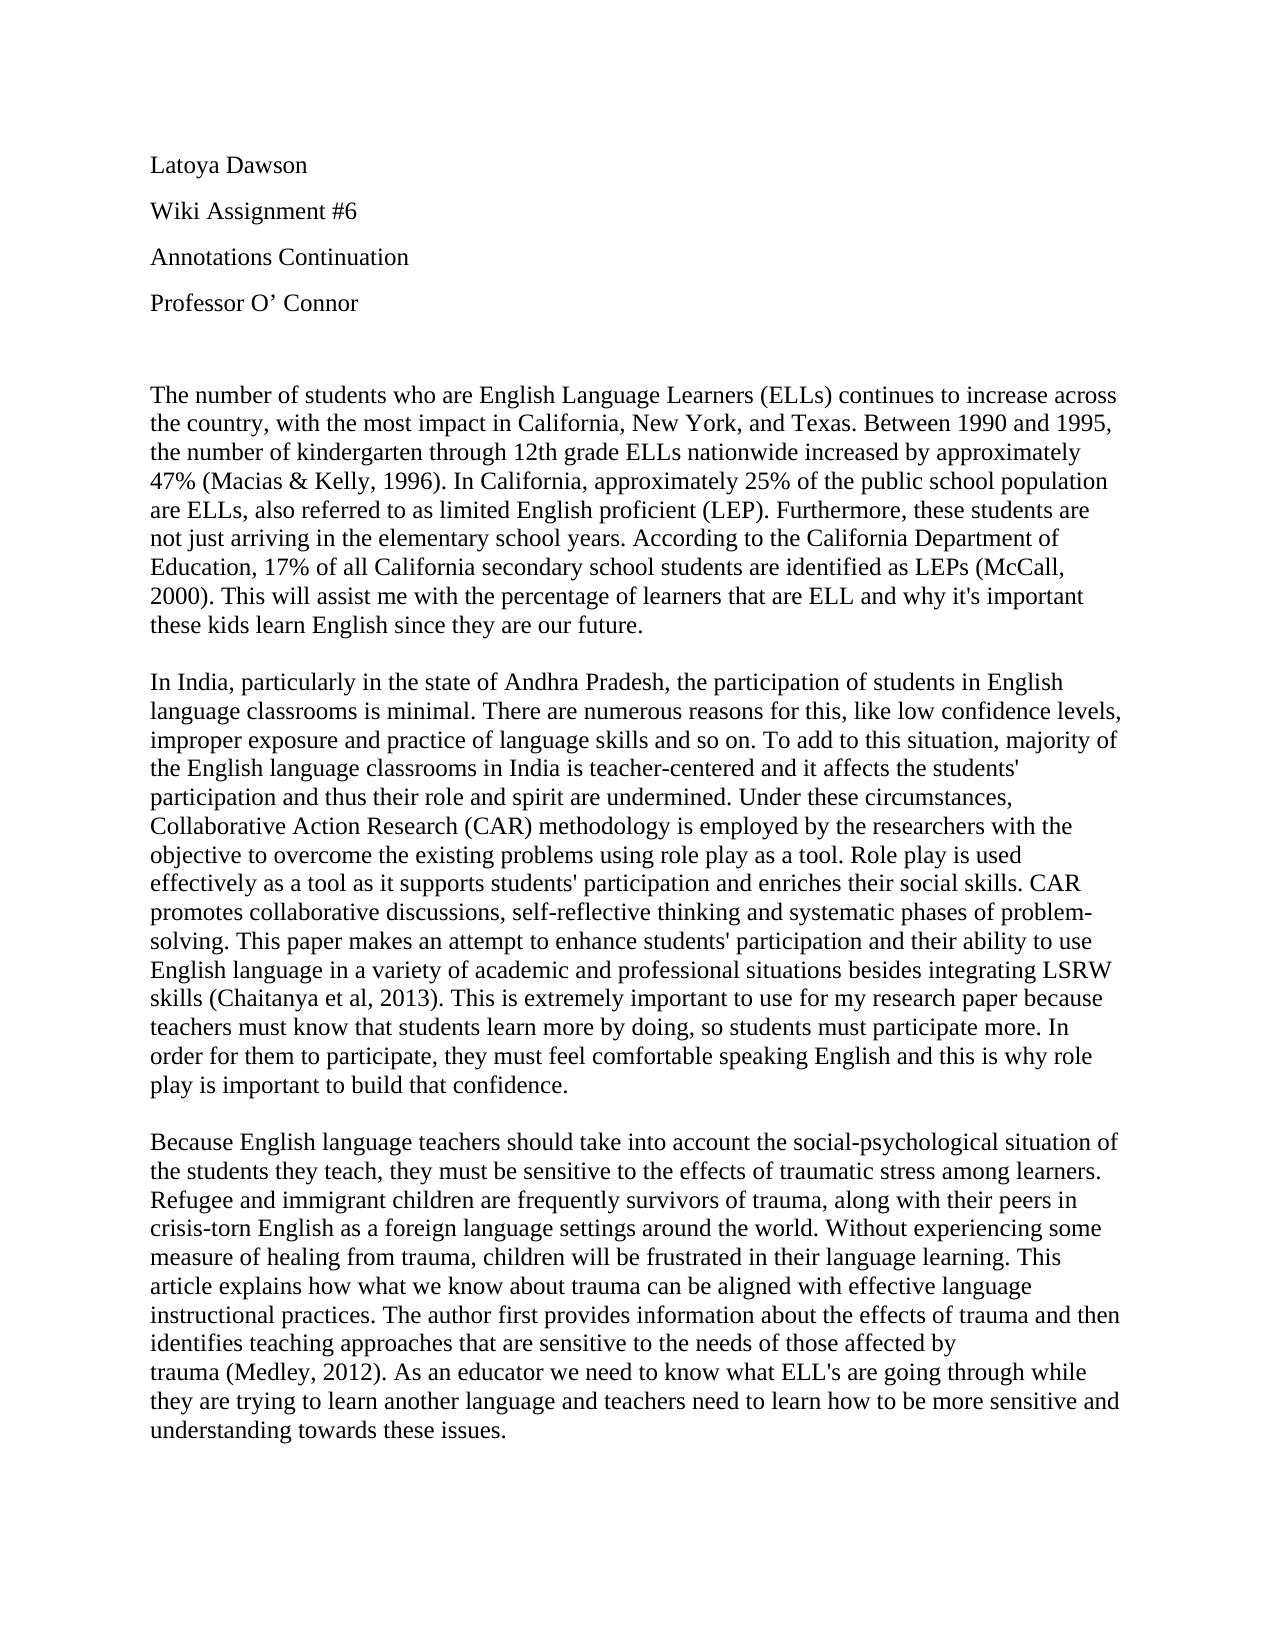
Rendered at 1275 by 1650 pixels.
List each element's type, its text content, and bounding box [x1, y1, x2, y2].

text Wiki Assignment #6 [150, 196, 1125, 225]
text Annotations Continuation [150, 242, 1125, 271]
text Because English language teachers should take into account the social-psychological situation of the students they teach, they must be sensitive to the effects of traumatic stress among learners. Refugee and immigrant children are frequently survivors of trauma, along with their peers in crisis-torn English as a foreign language settings around the world. Without experiencing some measure of healing from trauma, children will be frustrated in their language learning. This article explains how what we know about trauma can be aligned with effective language instructional practices. The author first provides information about the effects of trauma and then identifies teaching approaches that are sensitive to the needs of those affected by trauma (Medley, 2012). As an educator we need to know what ELL's are going through while they are trying to learn another language and teachers need to learn how to be more sensitive and understanding towards these issues. [150, 1127, 1125, 1443]
text In India, particularly in the state of Andhra Pradesh, the participation of students in English language classrooms is minimal. There are numerous reasons for this, like low confidence levels, improper exposure and practice of language skills and so on. To add to this situation, majority of the English language classrooms in India is teacher-centered and it affects the students' participation and thus their role and spirit are undermined. Under these circumstances, Collaborative Action Research (CAR) methodology is employed by the researchers with the objective to overcome the existing problems using role play as a tool. Role play is used effectively as a tool as it supports students' participation and enriches their social skills. CAR promotes collaborative discussions, self-reflective thinking and systematic phases of problem-solving. This paper makes an attempt to enhance students' participation and their ability to use English language in a variety of academic and professional situations besides integrating LSRW skills (Chaitanya et al, 2013). This is extremely important to use for my research paper because teachers must know that students learn more by doing, so students must participate more. In order for them to participate, they must feel comfortable speaking English and this is why role play is important to build that confidence. [150, 667, 1125, 1098]
text The number of students who are English Language Learners (ELLs) continues to increase across the country, with the most impact in California, New York, and Texas. Between 1990 and 1995, the number of kindergarten through 12th grade ELLs nationwide increased by approximately 47% (Macias & Kelly, 1996). In California, approximately 25% of the public school population are ELLs, also referred to as limited English proficient (LEP). Furthermore, these students are not just arriving in the elementary school years. According to the California Department of Education, 17% of all California secondary school students are identified as LEPs (McCall, 2000). This will assist me with the percentage of learners that are ELL and why it's important these kids learn English since they are our future. [150, 380, 1125, 638]
text Professor O’ Connor [150, 288, 1125, 317]
text Latoya Dawson [150, 150, 1125, 179]
